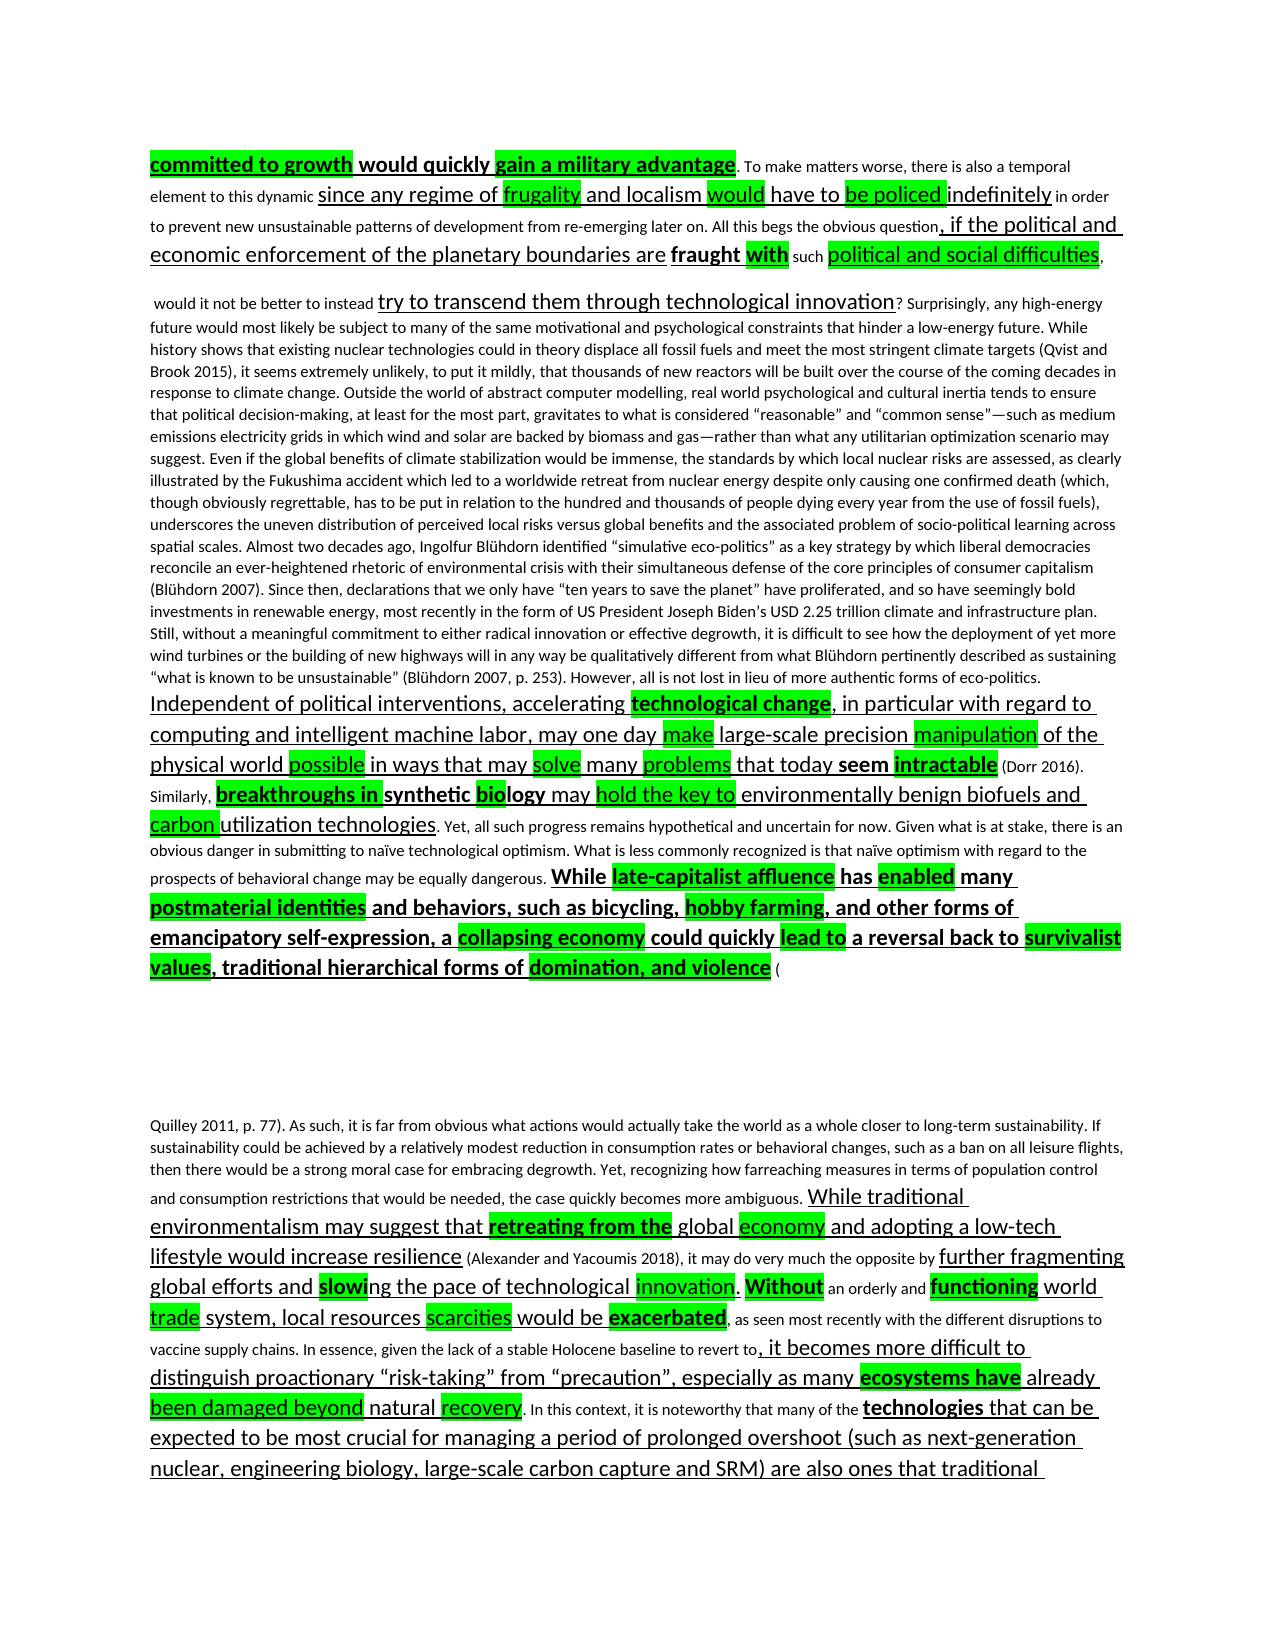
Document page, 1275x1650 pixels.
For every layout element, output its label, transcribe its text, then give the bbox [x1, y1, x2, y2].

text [150, 150, 1125, 269]
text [150, 1116, 1125, 1482]
text would it not be better to instead try to transcend them through technological innovation? Surprisingly, any high-energy future would most likely be subject to many of the same motivational and psychological constraints that hinder a low-energy future. While history shows that existing nuclear technologies could in theory displace all fossil fuels and meet the most stringent climate targets (Qvist and Brook 2015), it seems extremely unlikely, to put it mildly, that thousands of new reactors will be built over the course of the coming decades in response to climate change. Outside the world of abstract computer modelling, real world psychological and cultural inertia tends to ensure that political decision-making, at least for the most part, gravitates to what is considered “reasonable” and “common sense”—such as medium emissions electricity grids in which wind and solar are backed by biomass and gas—rather than what any utilitarian optimization scenario may suggest. Even if the global benefits of climate stabilization would be immense, the standards by which local nuclear risks are assessed, as clearly illustrated by the Fukushima accident which led to a worldwide retreat from nuclear energy despite only causing one confirmed death (which, though obviously regrettable, has to be put in relation to the hundred and thousands of people dying every year from the use of fossil fuels), underscores the uneven distribution of perceived local risks versus global benefits and the associated problem of socio-political learning across spatial scales. Almost two decades ago, Ingolfur Blühdorn identified “simulative eco-politics” as a key strategy by which liberal democracies reconcile an ever-heightened rhetoric of environmental crisis with their simultaneous defense of the core principles of consumer capitalism (Blühdorn 2007). Since then, declarations that we only have “ten years to save the planet” have proliferated, and so have seemingly bold investments in renewable energy, most recently in the form of US President Joseph Biden’s USD 2.25 trillion climate and infrastructure plan. Still, without a meaningful commitment to either radical innovation or effective degrowth, it is difficult to see how the deployment of yet more wind turbines or the building of new highways will in any way be qualitatively different from what Blühdorn pertinently described as sustaining “what is known to be unsustainable” (Blühdorn 2007, p. 253). However, all is not lost in lieu of more authentic forms of eco-politics. Independent of political interventions, accelerating technological change, in particular with regard to computing and intelligent machine labor, may one day make large-scale precision manipulation of the physical world possible in ways that may solve many problems that today seem intractable (Dorr 2016). Similarly, breakthroughs in synthetic biology may hold the key to environmentally benign biofuels and carbon utilization technologies. Yet, all such progress remains hypothetical and uncertain for now. Given what is at stake, there is an obvious danger in submitting to naïve technological optimism. What is less commonly recognized is that naïve optimism with regard to the prospects of behavioral change may be equally dangerous. While late-capitalist affluence has enabled many postmaterial identities and behaviors, such as bicycling, hobby farming, and other forms of emancipatory self-expression, a collapsing economy could quickly lead to a reversal back to survivalist values, traditional hierarchical forms of domination, and violence ( [150, 287, 1125, 981]
